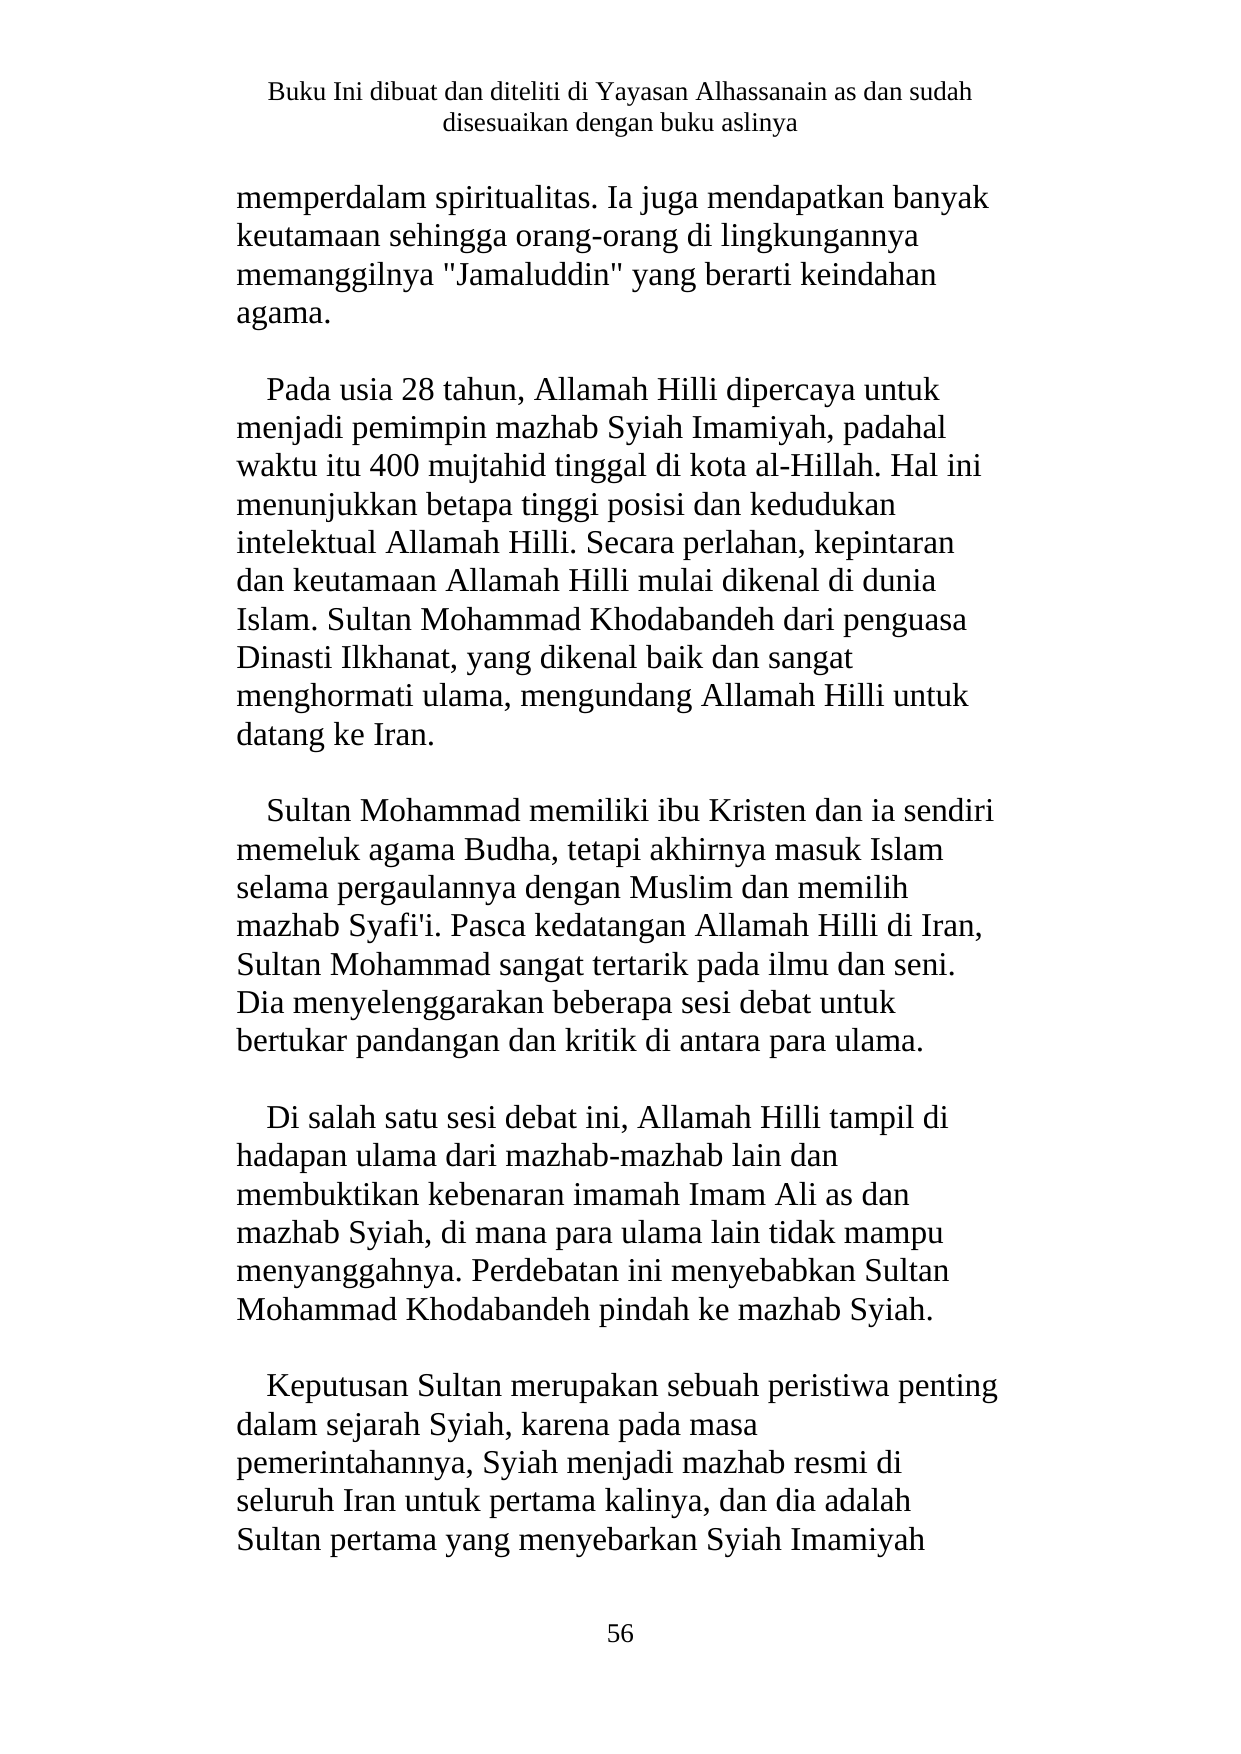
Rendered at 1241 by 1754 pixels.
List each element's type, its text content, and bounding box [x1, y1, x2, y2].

text Sultan Mohammad memiliki ibu Kristen dan ia sendiri memeluk agama Budha, tetapi akhirnya masuk Islam selama pergaulannya dengan Muslim dan memilih mazhab Syafi'i. Pasca kedatangan Allamah Hilli di Iran, Sultan Mohammad sangat tertarik pada ilmu dan seni. Dia menyelenggarakan beberapa sesi debat untuk bertukar pandangan dan kritik di antara para ulama. [236, 791, 1004, 1059]
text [236, 177, 1004, 331]
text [236, 1366, 1004, 1557]
text Di salah satu sesi debat ini, Allamah Hilli tampil di hadapan ulama dari mazhab-mazhab lain dan membuktikan kebenaran imamah Imam Ali as dan mazhab Syiah, di mana para ulama lain tidak mampu menyanggahnya. Perdebatan ini menyebabkan Sultan Mohammad Khodabandeh pindah ke mazhab Syiah. [236, 1097, 1004, 1327]
text Pada usia 28 tahun, Allamah Hilli dipercaya untuk menjadi pemimpin mazhab Syiah Imamiyah, padahal waktu itu 400 mujtahid tinggal di kota al-Hillah. Hal ini menunjukkan betapa tinggi posisi dan kedudukan intelektual Allamah Hilli. Secara perlahan, kepintaran dan keutamaan Allamah Hilli mulai dikenal di dunia Islam. Sultan Mohammad Khodabandeh dari penguasa Dinasti Ilkhanat, yang dikenal baik dan sangat menghormati ulama, mengundang Allamah Hilli untuk datang ke Iran. [236, 369, 1004, 752]
